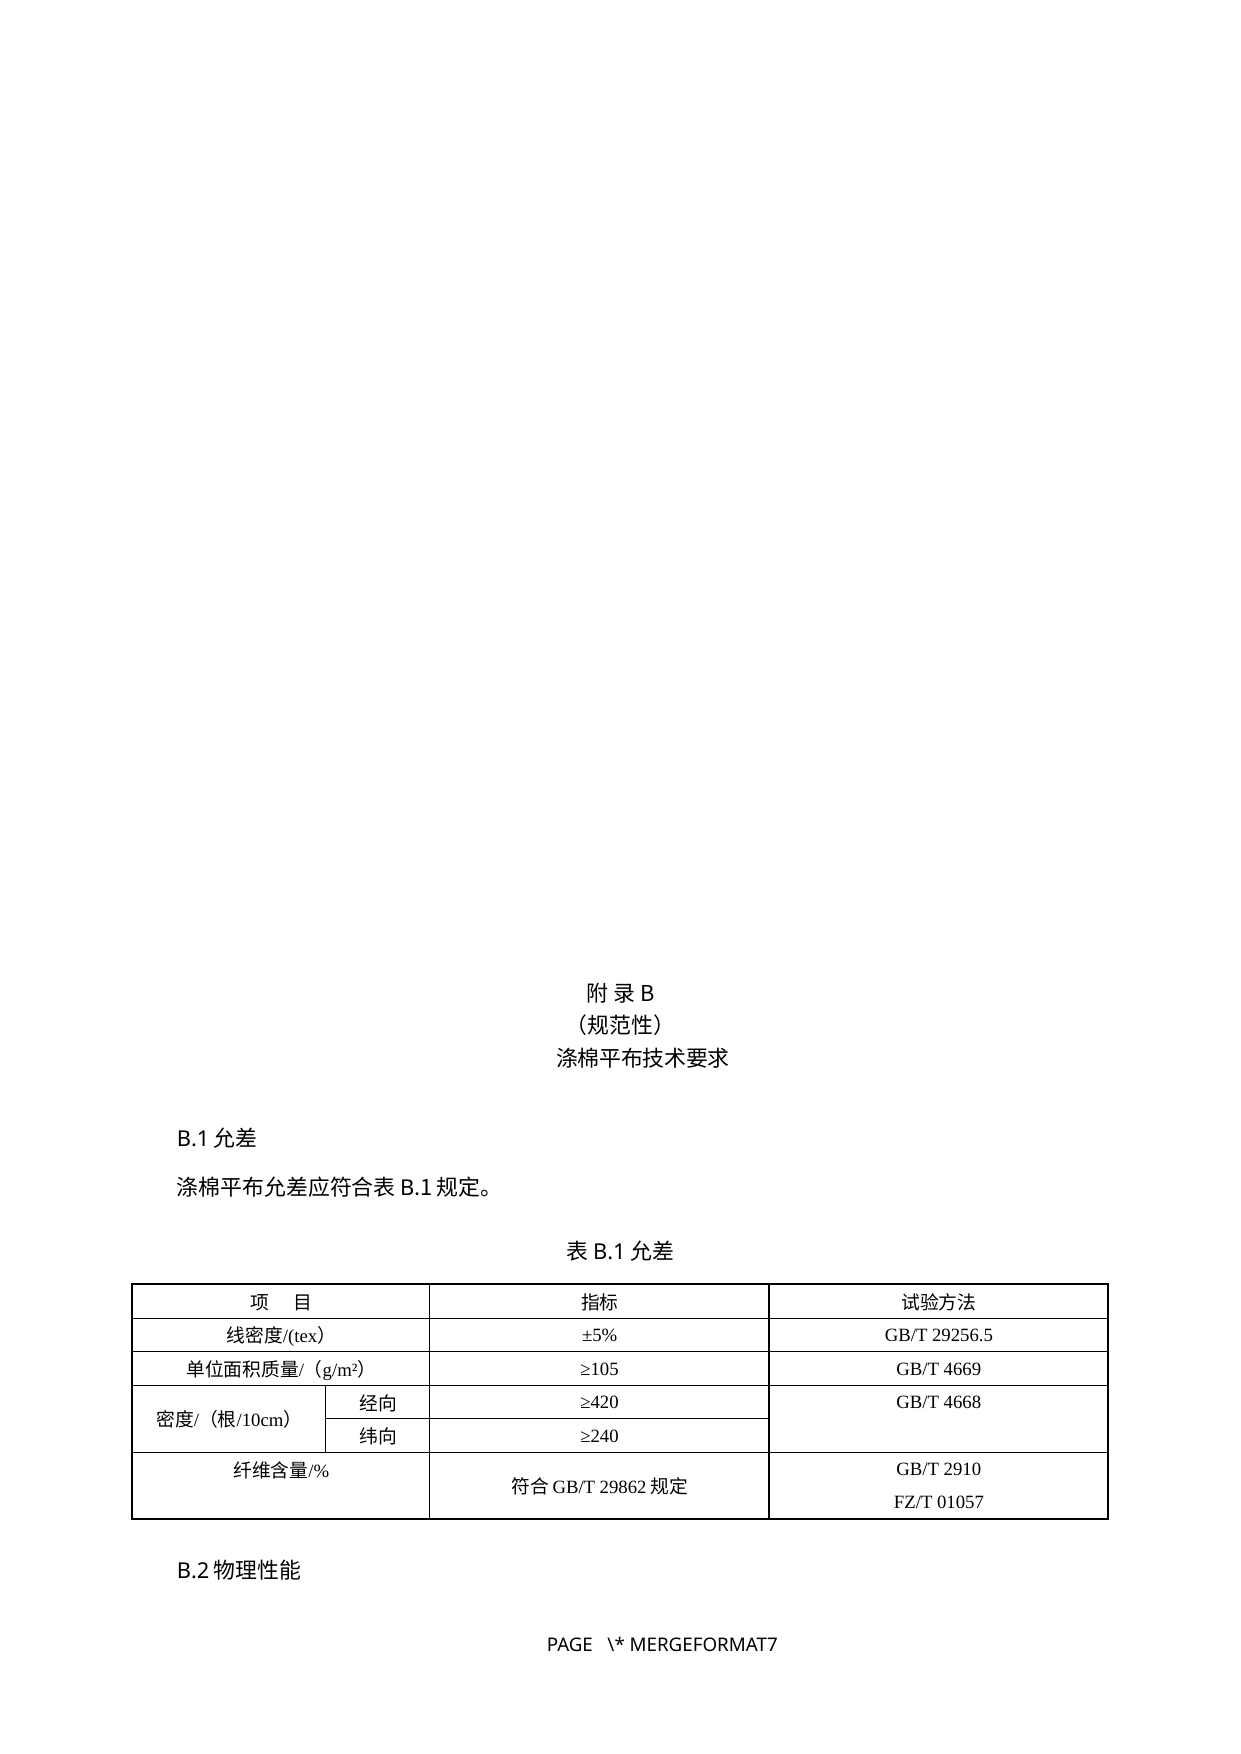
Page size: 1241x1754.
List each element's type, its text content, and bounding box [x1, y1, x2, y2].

list 表B.1允差 [133, 1234, 1107, 1267]
table_cell ±5% [430, 1319, 768, 1351]
table_cell 纬向 [326, 1419, 429, 1452]
table_header 项 目 [133, 1285, 429, 1317]
table_cell ≥105 [430, 1352, 768, 1384]
list B.2物理性能 [133, 1553, 1107, 1585]
subtitle 附 录 B [133, 975, 1107, 1008]
table_cell 单位面积质量/（g/m²） [133, 1352, 429, 1384]
list B.1允差 [133, 1121, 1107, 1154]
table_cell GB/T 4669 [770, 1352, 1107, 1384]
table_cell 符合GB/T 29862规定 [430, 1453, 768, 1518]
table_header 指标 [430, 1285, 768, 1317]
table_cell GB/T 2910 FZ/T 01057 [770, 1453, 1107, 1518]
table_header 试验方法 [770, 1285, 1107, 1317]
table_cell GB/T 4668 [770, 1386, 1107, 1452]
subtitle （规范性） [133, 1008, 1107, 1040]
subtitle 涤棉平布技术要求 [178, 1040, 1107, 1073]
table_cell 经向 [326, 1386, 429, 1418]
text 涤棉平布允差应符合表B.1规定。 [133, 1169, 1107, 1202]
table_cell ≥420 [430, 1386, 768, 1418]
table_cell ≥240 [430, 1419, 768, 1452]
table_cell 密度/（根/10cm） [133, 1386, 325, 1452]
table_cell 线密度/(tex） [133, 1319, 429, 1351]
table_cell GB/T 29256.5 [770, 1319, 1107, 1351]
table_cell 纤维含量/% [133, 1453, 429, 1518]
